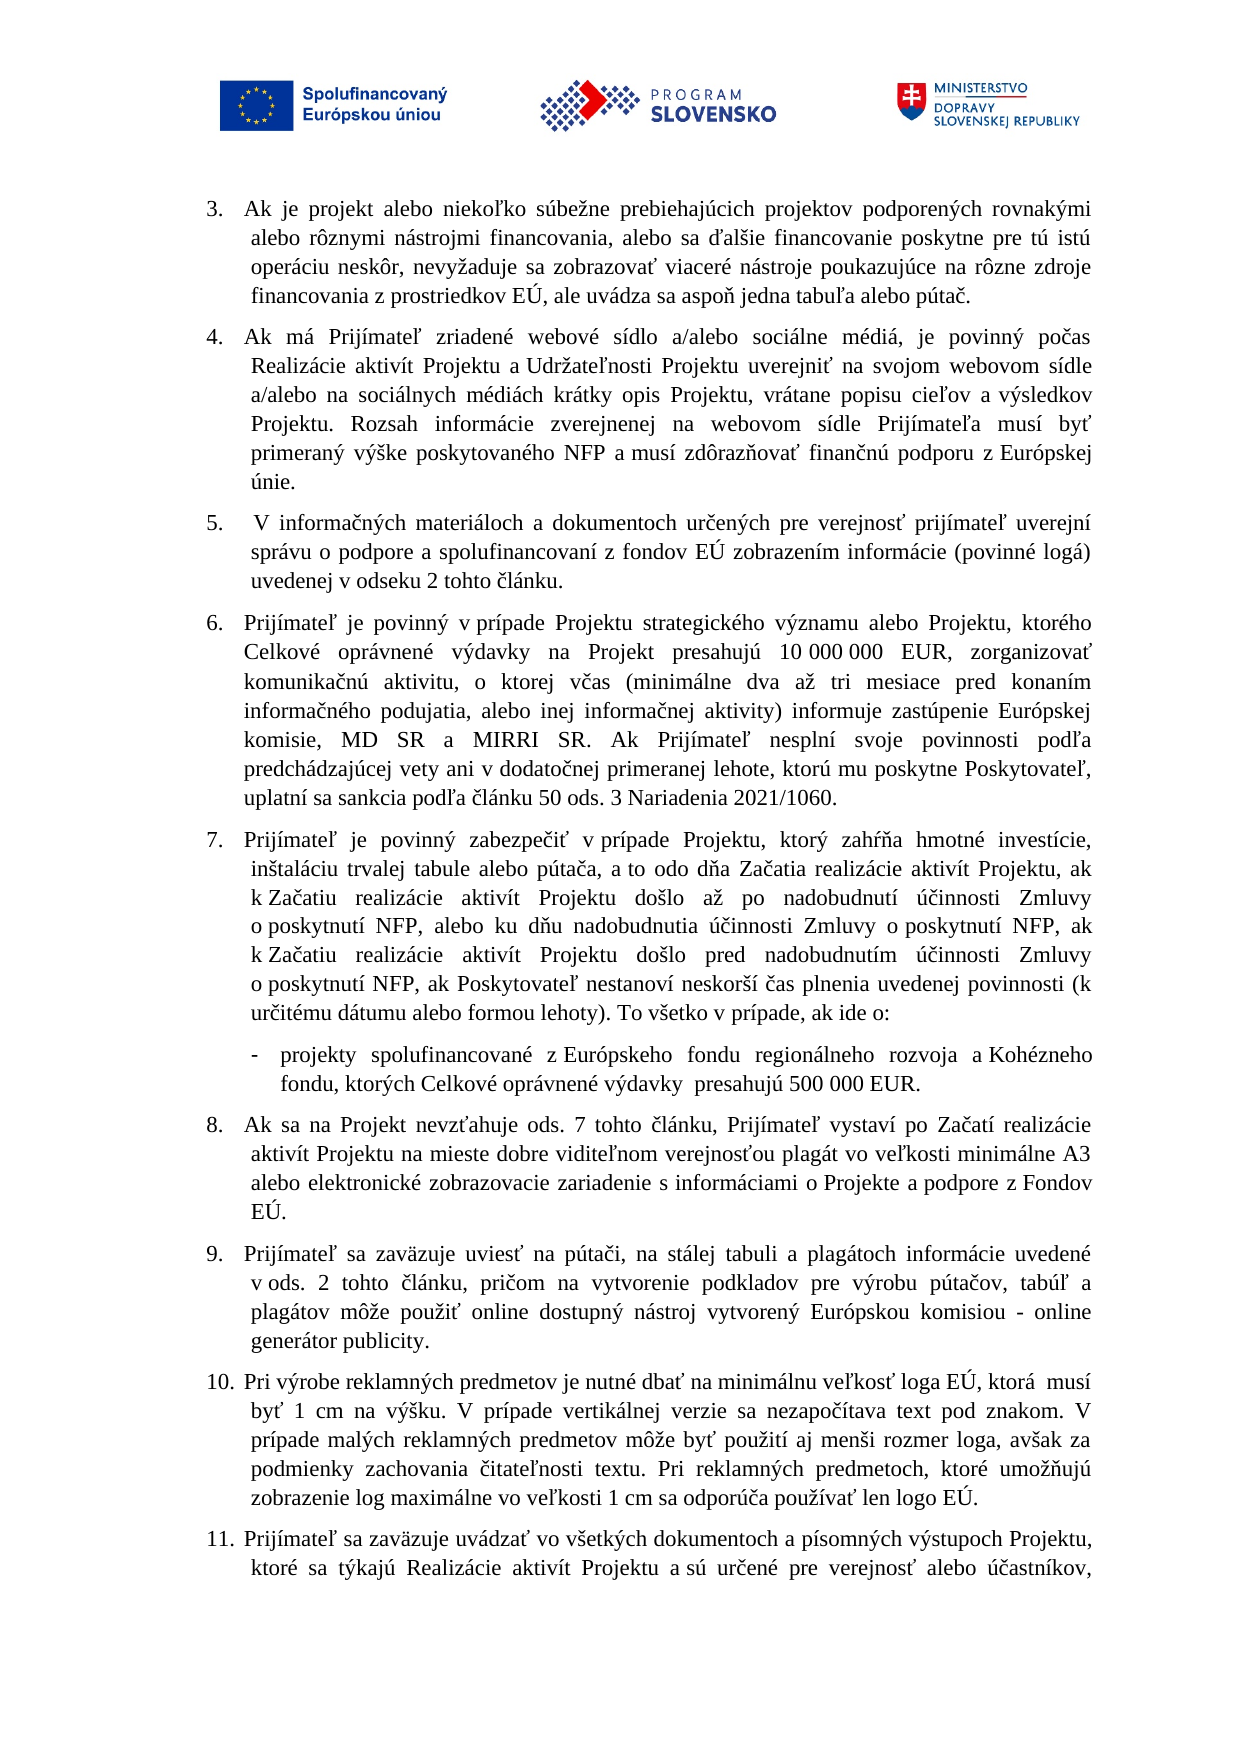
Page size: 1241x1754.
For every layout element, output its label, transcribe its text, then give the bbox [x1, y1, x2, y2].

list V informačných materiáloch a dokumentoch určených pre verejnosť prijímateľ uverejní správu o podpore a spolufinancovaní z fondov EÚ zobrazením informácie (povinné logá) uvedenej v odseku 2 tohto článku. [206, 509, 1092, 594]
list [206, 1525, 1092, 1581]
list Pri výrobe reklamných predmetov je nutné dbať na minimálnu veľkosť loga EÚ, ktorá musí byť 1 cm na výšku. V prípade vertikálnej verzie sa nezapočítava text pod znakom. V prípade malých reklamných predmetov môže byť použití aj menši rozmer loga, avšak za podmienky zachovania čitateľnosti textu. Pri reklamných predmetoch, ktoré umožňujú zobrazenie log maximálne vo veľkosti 1 cm sa odporúča používať len logo EÚ. [206, 1368, 1092, 1510]
list projekty spolufinancované z Európskeho fondu regionálneho rozvoja a Kohézneho fondu, ktorých Celkové oprávnené výdavky presahujú 500 000 EUR. [251, 1041, 1092, 1096]
list Prijímateľ je povinný zabezpečiť v prípade Projektu, ktorý zahŕňa hmotné investície, inštaláciu trvalej tabule alebo pútača, a to odo dňa Začatia realizácie aktivít Projektu, ak k Začatiu realizácie aktivít Projektu došlo až po nadobudnutí účinnosti Zmluvy o poskytnutí NFP, alebo ku dňu nadobudnutia účinnosti Zmluvy o poskytnutí NFP, ak k Začatiu realizácie aktivít Projektu došlo pred nadobudnutím účinnosti Zmluvy o poskytnutí NFP, ak Poskytovateľ nestanoví neskorší čas plnenia uvedenej povinnosti (k určitému dátumu alebo formou lehoty). To všetko v prípade, ak ide o: [206, 826, 1092, 1026]
list Ak sa na Projekt nevzťahuje ods. 7 tohto článku, Prijímateľ vystaví po Začatí realizácie aktivít Projektu na mieste dobre viditeľnom verejnosťou plagát vo veľkosti minimálne A3 alebo elektronické zobrazovacie zariadenie s informáciami o Projekte a podpore z Fondov EÚ. [206, 1111, 1092, 1225]
list Ak má Prijímateľ zriadené webové sídlo a/alebo sociálne médiá, je povinný počas Realizácie aktivít Projektu a Udržateľnosti Projektu uverejniť na svojom webovom sídle a/alebo na sociálnych médiách krátky opis Projektu, vrátane popisu cieľov a výsledkov Projektu. Rozsah informácie zverejnenej na webovom sídle Prijímateľa musí byť primeraný výške poskytovaného NFP a musí zdôrazňovať finančnú podporu z Európskej únie. [206, 323, 1092, 494]
list Prijímateľ sa zaväzuje uviesť na pútači, na stálej tabuli a plagátoch informácie uvedené v ods. 2 tohto článku, pričom na vytvorenie podkladov pre výrobu pútačov, tabúľ a plagátov môže použiť online dostupný nástroj vytvorený Európskou komisiou - online generátor publicity. [206, 1240, 1092, 1353]
list Prijímateľ je povinný v prípade Projektu strategického významu alebo Projektu, ktorého Celkové oprávnené výdavky na Projekt presahujú 10 000 000 EUR, zorganizovať komunikačnú aktivitu, o ktorej včas (minimálne dva až tri mesiace pred konaním informačného podujatia, alebo inej informačnej aktivity) informuje zastúpenie Európskej komisie, MD SR a MIRRI SR. Ak Prijímateľ nesplní svoje povinnosti podľa predchádzajúcej vety ani v dodatočnej primeranej lehote, ktorú mu poskytne Poskytovateľ, uplatní sa sankcia podľa článku 50 ods. 3 Nariadenia 2021/1060. [206, 609, 1092, 811]
list Ak je projekt alebo niekoľko súbežne prebiehajúcich projektov podporených rovnakými alebo rôznymi nástrojmi financovania, alebo sa ďalšie financovanie poskytne pre tú istú operáciu neskôr, nevyžaduje sa zobrazovať viaceré nástroje poukazujúce na rôzne zdroje financovania z prostriedkov EÚ, ale uvádza sa aspoň jedna tabuľa alebo pútač. [206, 195, 1092, 308]
picture [206, 73, 1093, 138]
